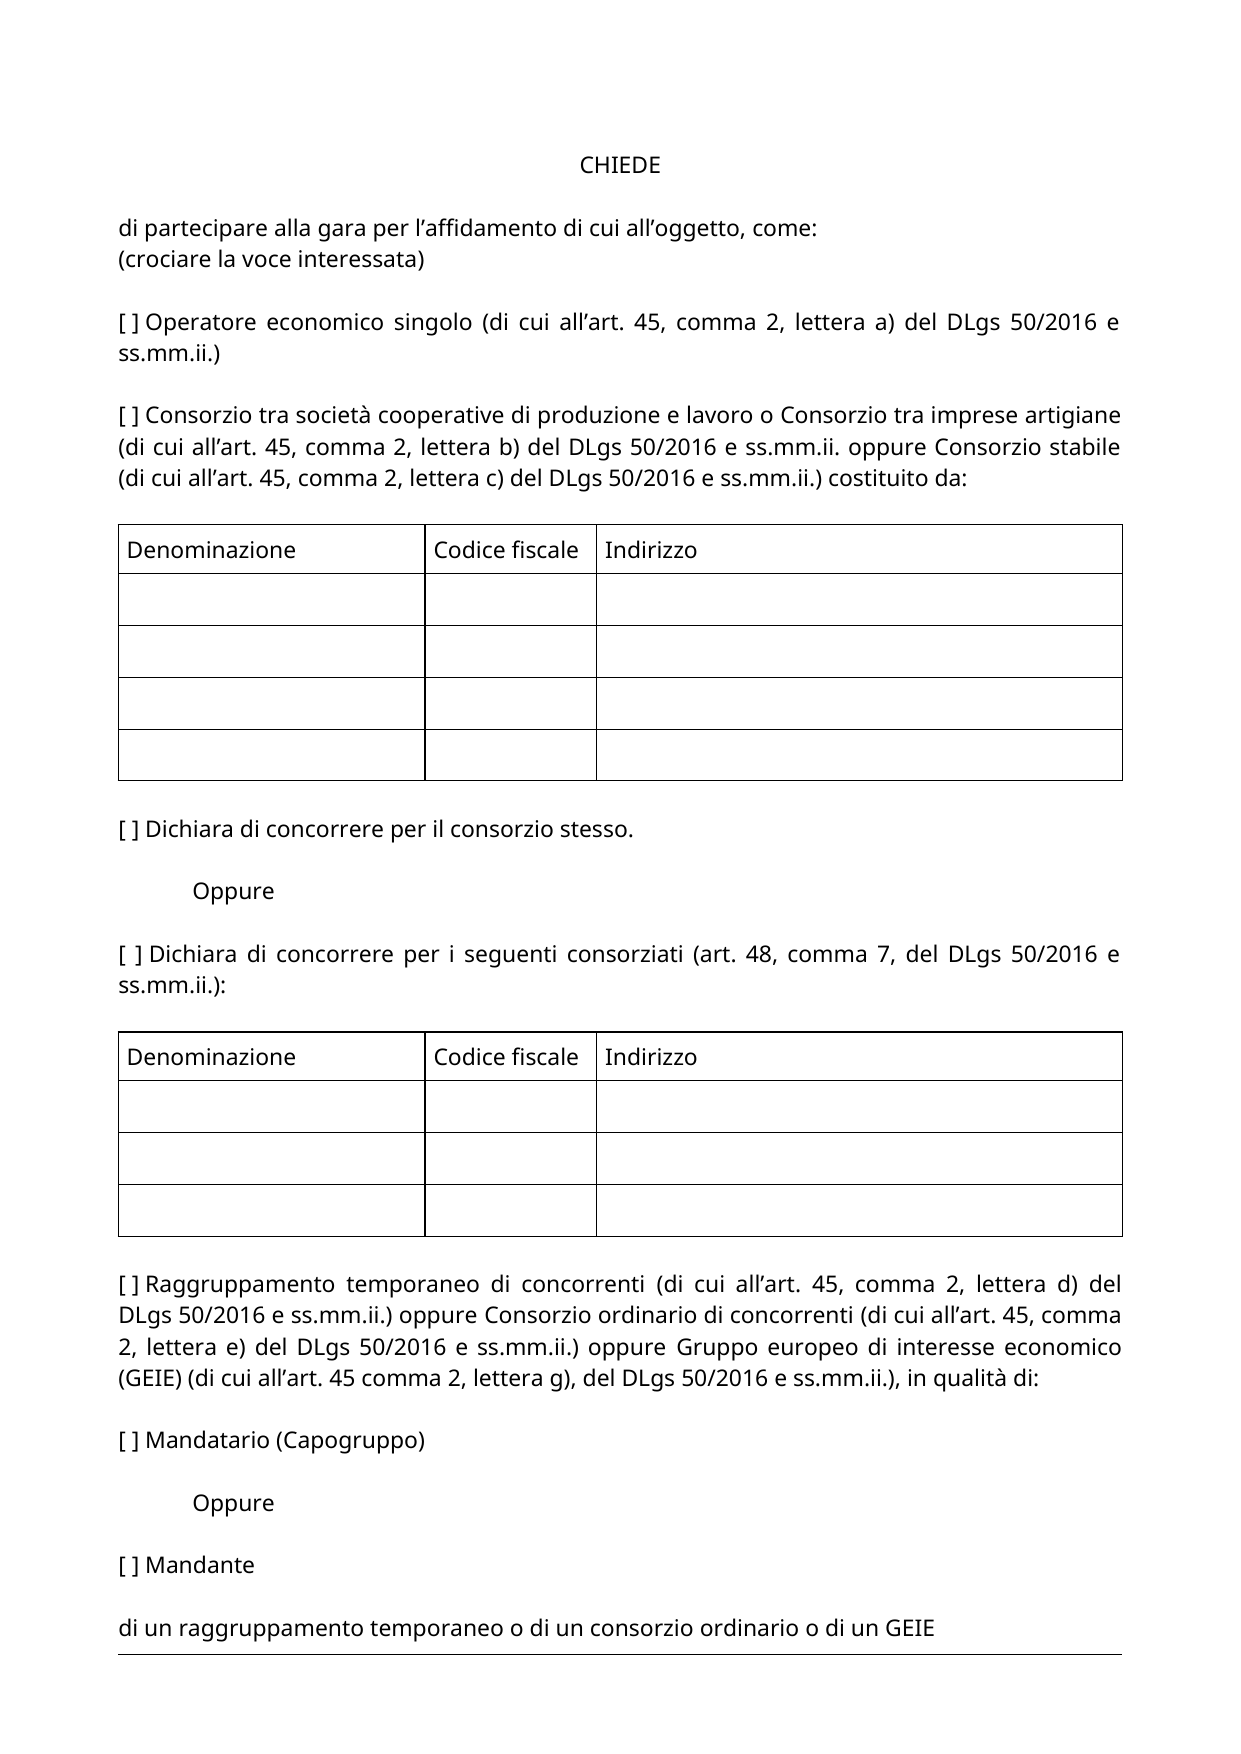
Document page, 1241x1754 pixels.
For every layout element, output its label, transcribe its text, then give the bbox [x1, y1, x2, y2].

text di un raggruppamento temporaneo o di un consorzio ordinario o di un GEIE [118, 1612, 1122, 1643]
text [ ] Mandatario (Capogruppo) [118, 1424, 1122, 1456]
text (crociare la voce interessata) [118, 243, 1122, 274]
text [ ] Consorzio tra società cooperative di produzione e lavoro o Consorzio tra imprese artigiane (di cui all’art. 45, comma 2, lettera b) del DLgs 50/2016 e ss.mm.ii. oppure Consorzio stabile (di cui all’art. 45, comma 2, lettera c) del DLgs 50/2016 e ss.mm.ii.) costituito da: [118, 399, 1122, 493]
table_cell [597, 1185, 1122, 1236]
table_cell [119, 626, 424, 677]
text Oppure [118, 1487, 1122, 1518]
table_cell [426, 1133, 596, 1184]
table_cell [597, 1133, 1122, 1184]
table_cell [119, 1133, 424, 1184]
text [ ] Dichiara di concorrere per il consorzio stesso. [118, 813, 1122, 844]
table_cell [119, 1185, 424, 1236]
table_cell [119, 730, 424, 780]
text di partecipare alla gara per l’affidamento di cui all’oggetto, come: [118, 212, 1122, 243]
table_cell [597, 574, 1122, 625]
table_header Codice fiscale [426, 1033, 596, 1080]
table_cell [426, 1185, 596, 1236]
table_cell [597, 730, 1122, 780]
table_cell [119, 678, 424, 729]
table_header Denominazione [119, 1033, 424, 1080]
table_header Indirizzo [597, 1033, 1122, 1080]
text CHIEDE [118, 149, 1122, 181]
table_cell [426, 678, 596, 729]
table_cell [597, 678, 1122, 729]
text Oppure [118, 875, 1122, 906]
table_header Codice fiscale [426, 525, 596, 573]
table_header Denominazione [119, 525, 424, 573]
text [ ] Raggruppamento temporaneo di concorrenti (di cui all’art. 45, comma 2, lettera d) del DLgs 50/2016 e ss.mm.ii.) oppure Consorzio ordinario di concorrenti (di cui all’art. 45, comma 2, lettera e) del DLgs 50/2016 e ss.mm.ii.) oppure Gruppo europeo di interesse economico (GEIE) (di cui all’art. 45 comma 2, lettera g), del DLgs 50/2016 e ss.mm.ii.), in qualità di: [118, 1268, 1122, 1393]
table_cell [119, 574, 424, 625]
text [ ] Operatore economico singolo (di cui all’art. 45, comma 2, lettera a) del DLgs 50/2016 e ss.mm.ii.) [118, 306, 1122, 368]
text [ ] Dichiara di concorrere per i seguenti consorziati (art. 48, comma 7, del DLgs 50/2016 e ss.mm.ii.): [118, 938, 1122, 1000]
table_cell [426, 626, 596, 677]
table_cell [426, 1081, 596, 1132]
table_header Indirizzo [597, 525, 1122, 573]
table_cell [597, 626, 1122, 677]
text [ ] Mandante [118, 1549, 1122, 1581]
table_cell [597, 1081, 1122, 1132]
table_cell [119, 1081, 424, 1132]
table_cell [426, 730, 596, 780]
table_cell [426, 574, 596, 625]
